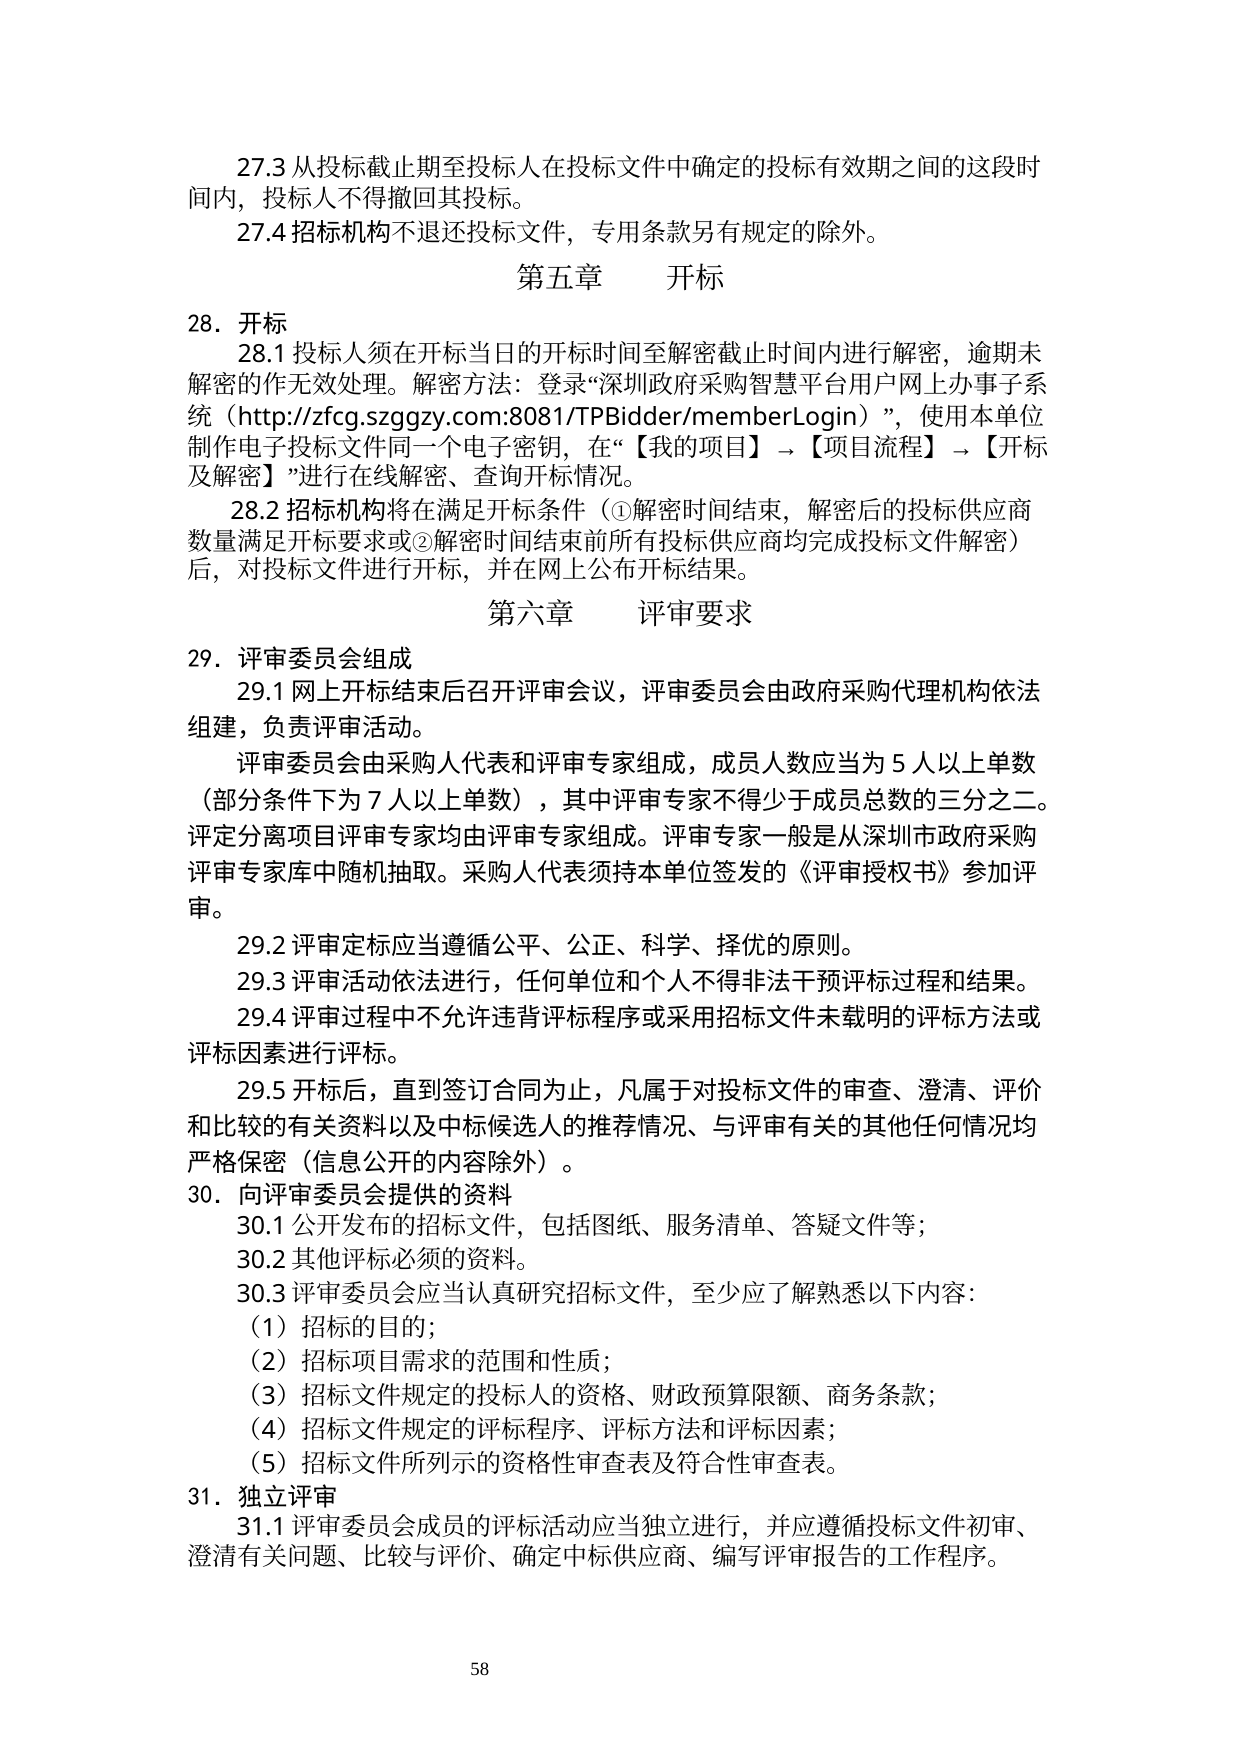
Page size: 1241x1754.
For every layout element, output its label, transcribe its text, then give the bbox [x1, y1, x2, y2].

text （5）招标文件所列示的资格性审查表及符合性审查表。 [187, 1446, 1053, 1480]
text 29.5 开标后，直到签订合同为止，凡属于对投标文件的审查、澄清、评价和比较的有关资料以及中标候选人的推荐情况、与评审有关的其他任何情况均严格保密（信息公开的内容除外）。 [187, 1070, 1053, 1179]
text 28.2 招标机构将在满足开标条件（①解密时间结束，解密后的投标供应商数量满足开标要求或②解密时间结束前所有投标供应商均完成投标文件解密）后，对投标文件进行开标，并在网上公布开标结果。 [187, 491, 1053, 584]
text （4）招标文件规定的评标程序、评标方法和评标因素； [187, 1412, 1053, 1446]
text 29．评审委员会组成 [187, 643, 1053, 671]
text 28．开标 [187, 308, 1053, 336]
text 评审委员会由采购人代表和评审专家组成，成员人数应当为5人以上单数（部分条件下为7人以上单数），其中评审专家不得少于成员总数的三分之二。评定分离项目评审专家均由评审专家组成。评审专家一般是从深圳市政府采购评审专家库中随机抽取。采购人代表须持本单位签发的《评审授权书》参加评审。 [187, 744, 1053, 925]
text 29.2评审定标应当遵循公平、公正、科学、择优的原则。 [187, 925, 1053, 961]
text 29.1网上开标结束后召开评审会议，评审委员会由政府采购代理机构依法组建，负责评审活动。 [187, 671, 1053, 744]
text （3）招标文件规定的投标人的资格、财政预算限额、商务条款； [187, 1378, 1053, 1412]
text 31．独立评审 [187, 1480, 1053, 1508]
subtitle 评审要求 [187, 597, 1053, 630]
text 30.1公开发布的招标文件，包括图纸、服务清单、答疑文件等； [187, 1207, 1053, 1241]
text 30.2其他评标必须的资料。 [187, 1241, 1053, 1276]
text 28.1投标人须在开标当日的开标时间至解密截止时间内进行解密，逾期未解密的作无效处理。解密方法：登录“深圳政府采购智慧平台用户网上办事子系统（http://zfcg.szggzy.com:8081/TPBidder/memberLogin）”，使用本单位制作电子投标文件同一个电子密钥，在“【我的项目】→【项目流程】→【开标及解密】”进行在线解密、查询开标情况。 [187, 336, 1053, 491]
text （1）招标的目的； [187, 1309, 1053, 1344]
text 29.4评审过程中不允许违背评标程序或采用招标文件未载明的评标方法或评标因素进行评标。 [187, 998, 1053, 1070]
text 31.1评审委员会成员的评标活动应当独立进行，并应遵循投标文件初审、澄清有关问题、比较与评价、确定中标供应商、编写评审报告的工作程序。 [187, 1508, 1053, 1571]
text 30．向评审委员会提供的资料 [187, 1179, 1053, 1207]
text （2）招标项目需求的范围和性质； [187, 1344, 1053, 1378]
text 29.3评审活动依法进行，任何单位和个人不得非法干预评标过程和结果。 [187, 961, 1053, 998]
text 30.3评审委员会应当认真研究招标文件，至少应了解熟悉以下内容： [187, 1276, 1053, 1309]
text 27.4招标机构不退还投标文件，专用条款另有规定的除外。 [187, 213, 1053, 249]
text 27.3从投标截止期至投标人在投标文件中确定的投标有效期之间的这段时间内，投标人不得撤回其投标。 [187, 150, 1053, 213]
subtitle 开标 [187, 262, 1053, 295]
